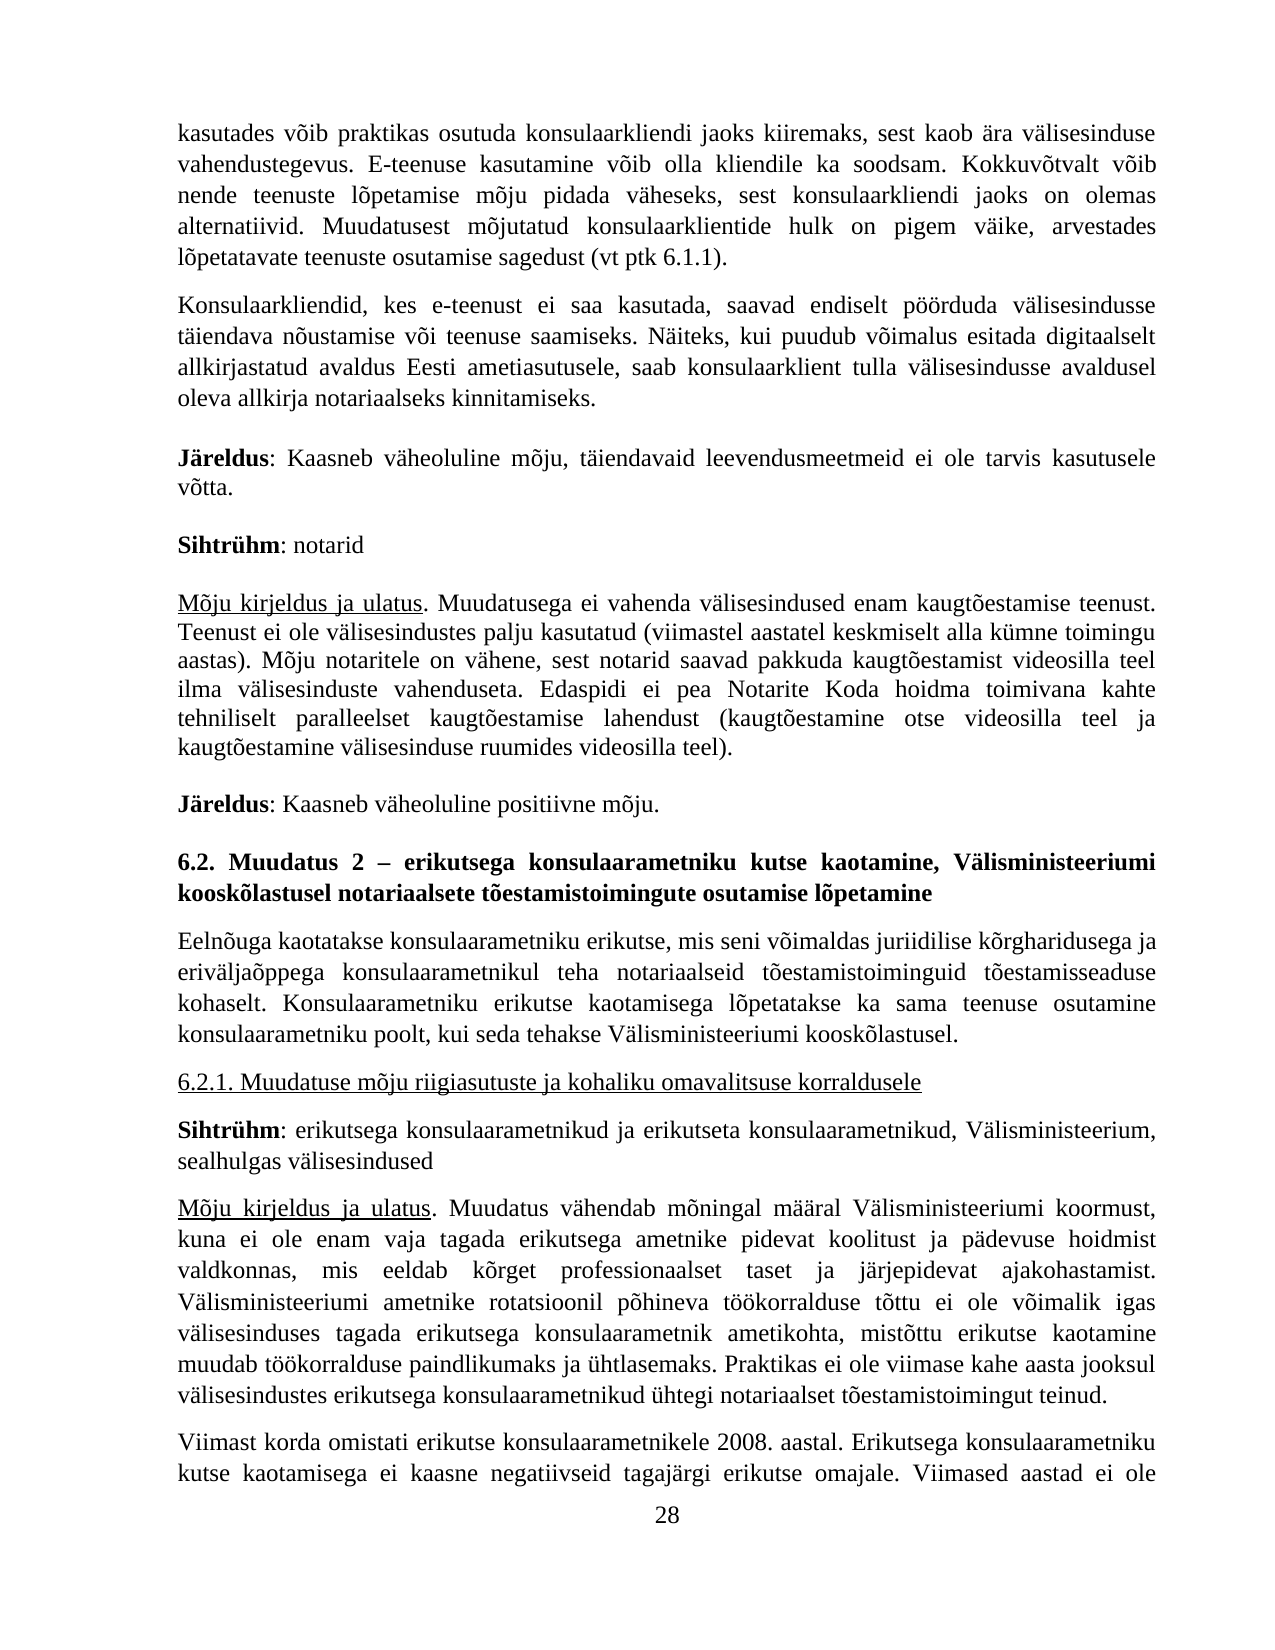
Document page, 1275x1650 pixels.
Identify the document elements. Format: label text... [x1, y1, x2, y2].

text 6.2. Muudatus 2 – erikutsega konsulaarametniku kutse kaotamine, Välisministeeriumi kooskõlastusel notariaalsete tõestamistoimingute osutamise lõpetamine [177, 847, 1157, 907]
text Mõju kirjeldus ja ulatus. Muudatusega ei vahenda välisesindused enam kaugtõestamise teenust. Teenust ei ole välisesindustes palju kasutatud (viimastel aastatel keskmiselt alla kümne toimingu aastas). Mõju notaritele on vähene, sest notarid saavad pakkuda kaugtõestamist videosilla teel ilma välisesinduste vahenduseta. Edaspidi ei pea Notarite Koda hoidma toimivana kahte tehniliselt paralleelset kaugtõestamise lahendust (kaugtõestamine otse videosilla teel ja kaugtõestamine välisesinduse ruumides videosilla teel). [177, 588, 1157, 760]
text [177, 118, 1157, 271]
text Konsulaarkliendid, kes e-teenust ei saa kasutada, saavad endiselt pöörduda välisesindusse täiendava nõustamise või teenuse saamiseks. Näiteks, kui puudub võimalus esitada digitaalselt allkirjastatud avaldus Eesti ametiasutusele, saab konsulaarklient tulla välisesindusse avaldusel oleva allkirja notariaalseks kinnitamiseks. [177, 290, 1157, 412]
text Mõju kirjeldus ja ulatus. Muudatus vähendab mõningal määral Välisministeeriumi koormust, kuna ei ole enam vaja tagada erikutsega ametnike pidevat koolitust ja pädevuse hoidmist valdkonnas, mis eeldab kõrget professionaalset taset ja järjepidevat ajakohastamist. Välisministeeriumi ametnike rotatsioonil põhineva töökorralduse tõttu ei ole võimalik igas välisesinduses tagada erikutsega konsulaarametnik ametikohta, mistõttu erikutse kaotamine muudab töökorralduse paindlikumaks ja ühtlasemaks. Praktikas ei ole viimase kahe aasta jooksul välisesindustes erikutsega konsulaarametnikud ühtegi notariaalset tõestamistoimingut teinud. [177, 1193, 1157, 1408]
text Sihtrühm: erikutsega konsulaarametnikud ja erikutseta konsulaarametnikud, Välisministeerium, sealhulgas välisesindused [177, 1115, 1157, 1174]
text Järeldus: Kaasneb väheoluline mõju, täiendavaid leevendusmeetmeid ei ole tarvis kasutusele võtta. [177, 443, 1157, 501]
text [177, 1427, 1157, 1487]
text Sihtrühm: notarid [177, 530, 1157, 559]
text 6.2.1. Muudatuse mõju riigiasutuste ja kohaliku omavalitsuse korraldusele [177, 1067, 1157, 1096]
text Eelnõuga kaotatakse konsulaarametniku erikutse, mis seni võimaldas juriidilise kõrgharidusega ja eriväljaõppega konsulaarametnikul teha notariaalseid tõestamistoiminguid tõestamisseaduse kohaselt. Konsulaarametniku erikutse kaotamisega lõpetatakse ka sama teenuse osutamine konsulaarametniku poolt, kui seda tehakse Välisministeeriumi kooskõlastusel. [177, 926, 1157, 1048]
text Järeldus: Kaasneb väheoluline positiivne mõju. [177, 789, 1157, 818]
